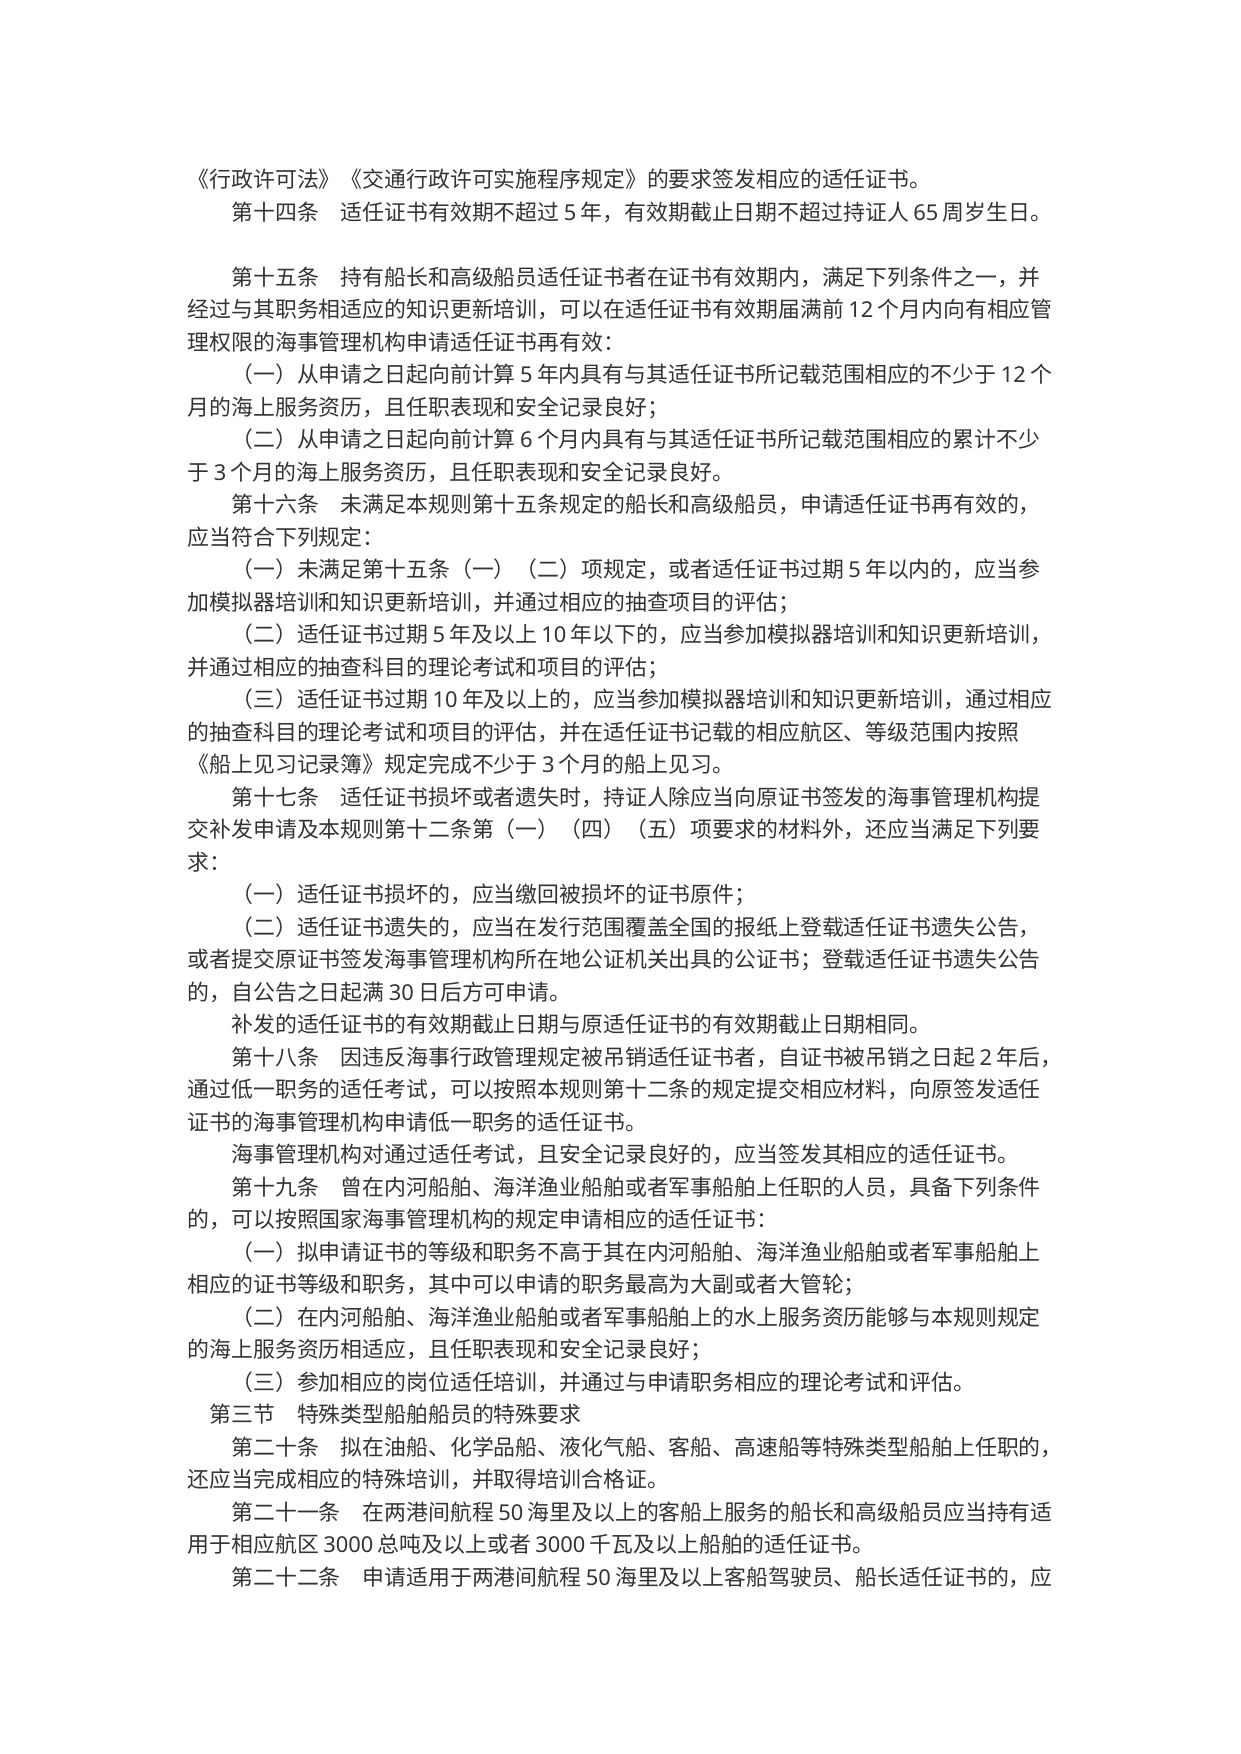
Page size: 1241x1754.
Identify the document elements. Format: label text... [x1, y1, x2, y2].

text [187, 162, 1053, 1397]
text 第三节 特殊类型船舶船员的特殊要求 [187, 1397, 1053, 1429]
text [187, 1429, 1053, 1592]
